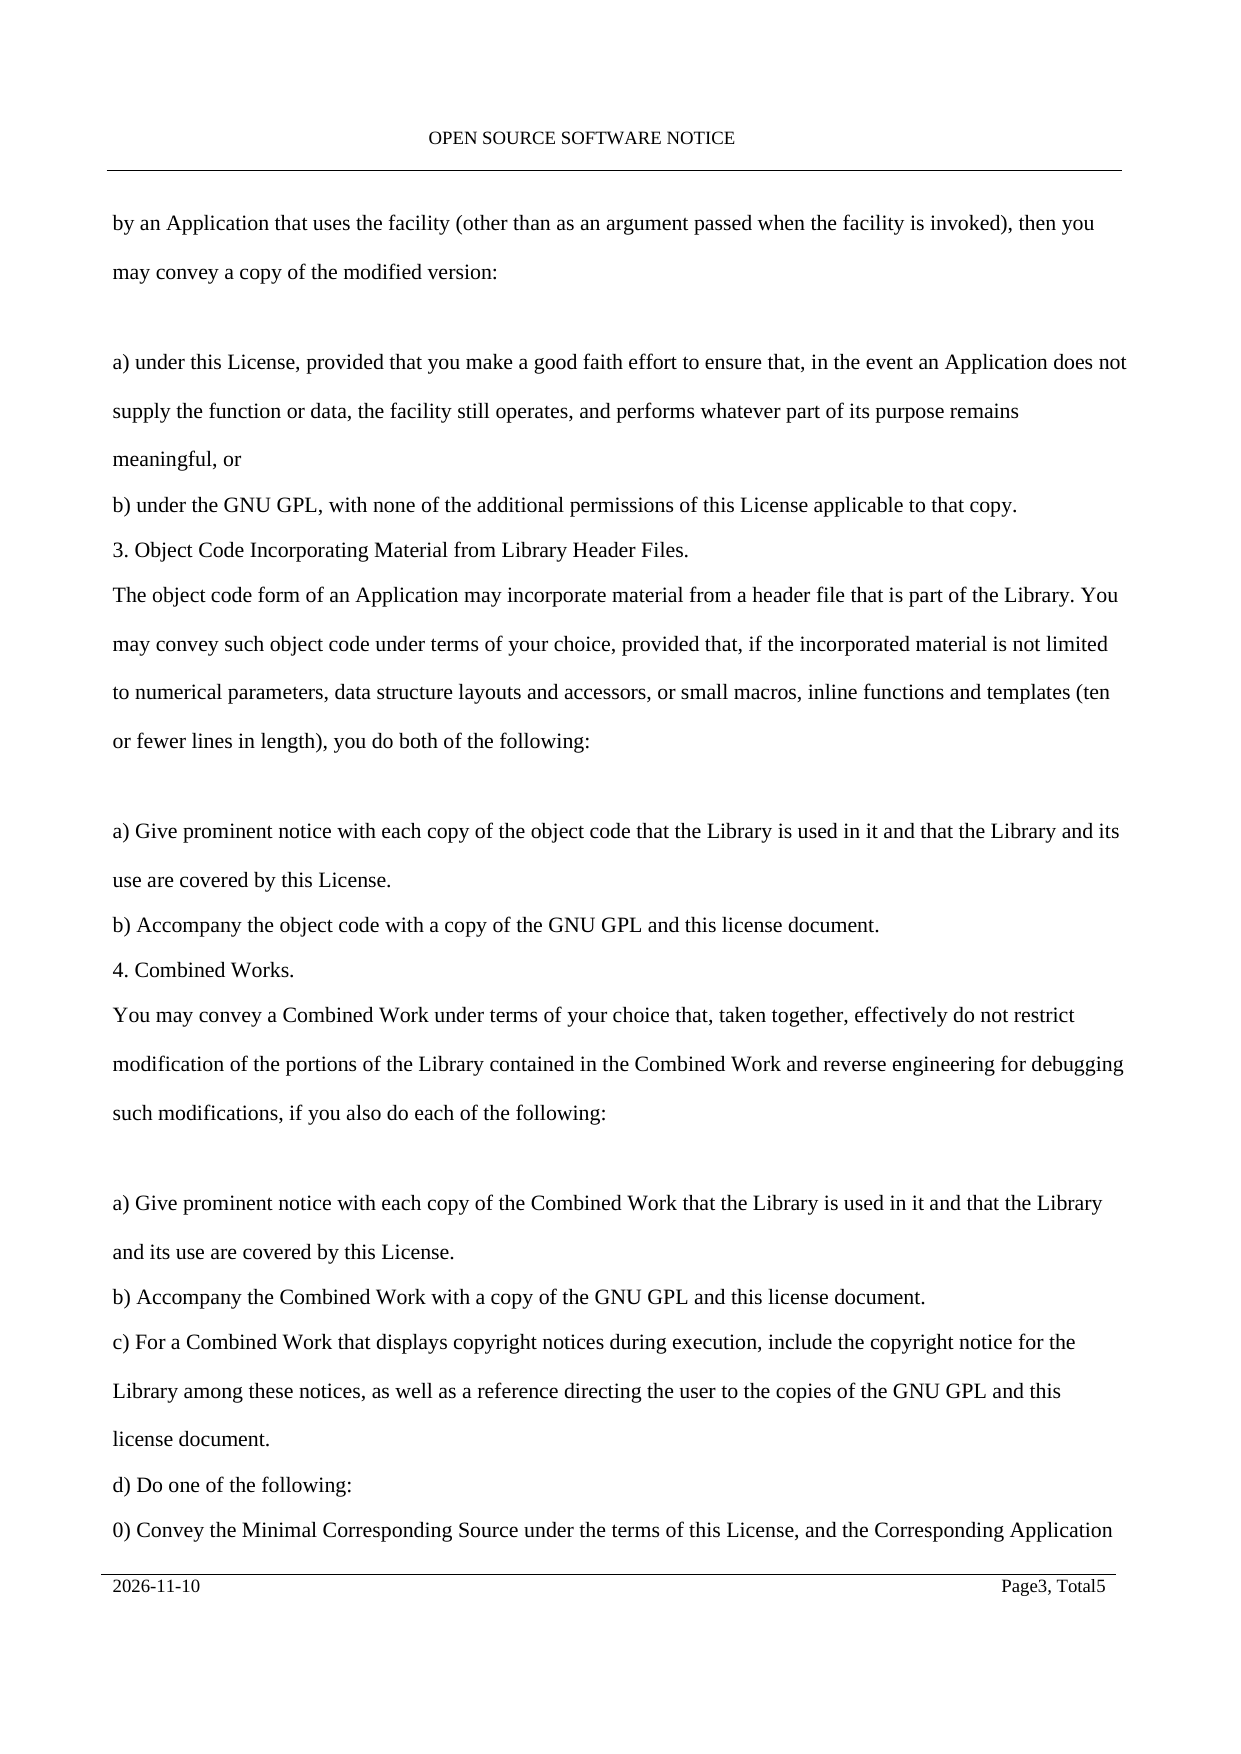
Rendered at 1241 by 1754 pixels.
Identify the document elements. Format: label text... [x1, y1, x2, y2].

text a) under this License, provided that you make a good faith effort to ensure that, in the event an Application does not supply the function or data, the facility still operates, and performs whatever part of its purpose remains meaningful, or [112, 345, 1128, 475]
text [112, 1513, 1128, 1546]
text c) For a Combined Work that displays copyright notices during execution, include the copyright notice for the Library among these notices, as well as a reference directing the user to the copies of the GNU GPL and this license document. [112, 1325, 1128, 1455]
text 4. Combined Works. [112, 953, 1128, 986]
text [112, 206, 1128, 288]
text d) Do one of the following: [112, 1468, 1128, 1500]
text b) Accompany the object code with a copy of the GNU GPL and this license document. [112, 908, 1128, 941]
text b) under the GNU GPL, with none of the additional permissions of this License applicable to that copy. [112, 488, 1128, 520]
text a) Give prominent notice with each copy of the object code that the Library is used in it and that the Library and its use are covered by this License. [112, 814, 1128, 896]
text 3. Object Code Incorporating Material from Library Header Files. [112, 533, 1128, 566]
text a) Give prominent notice with each copy of the Combined Work that the Library is used in it and that the Library and its use are covered by this License. [112, 1186, 1128, 1268]
text The object code form of an Application may incorporate material from a header file that is part of the Library. You may convey such object code under terms of your choice, provided that, if the incorporated material is not limited to numerical parameters, data structure layouts and accessors, or small macros, inline functions and templates (ten or fewer lines in length), you do both of the following: [112, 578, 1128, 757]
text b) Accompany the Combined Work with a copy of the GNU GPL and this license document. [112, 1280, 1128, 1313]
text You may convey a Combined Work under terms of your choice that, taken together, effectively do not restrict modification of the portions of the Library contained in the Combined Work and reverse engineering for debugging such modifications, if you also do each of the following: [112, 999, 1128, 1129]
